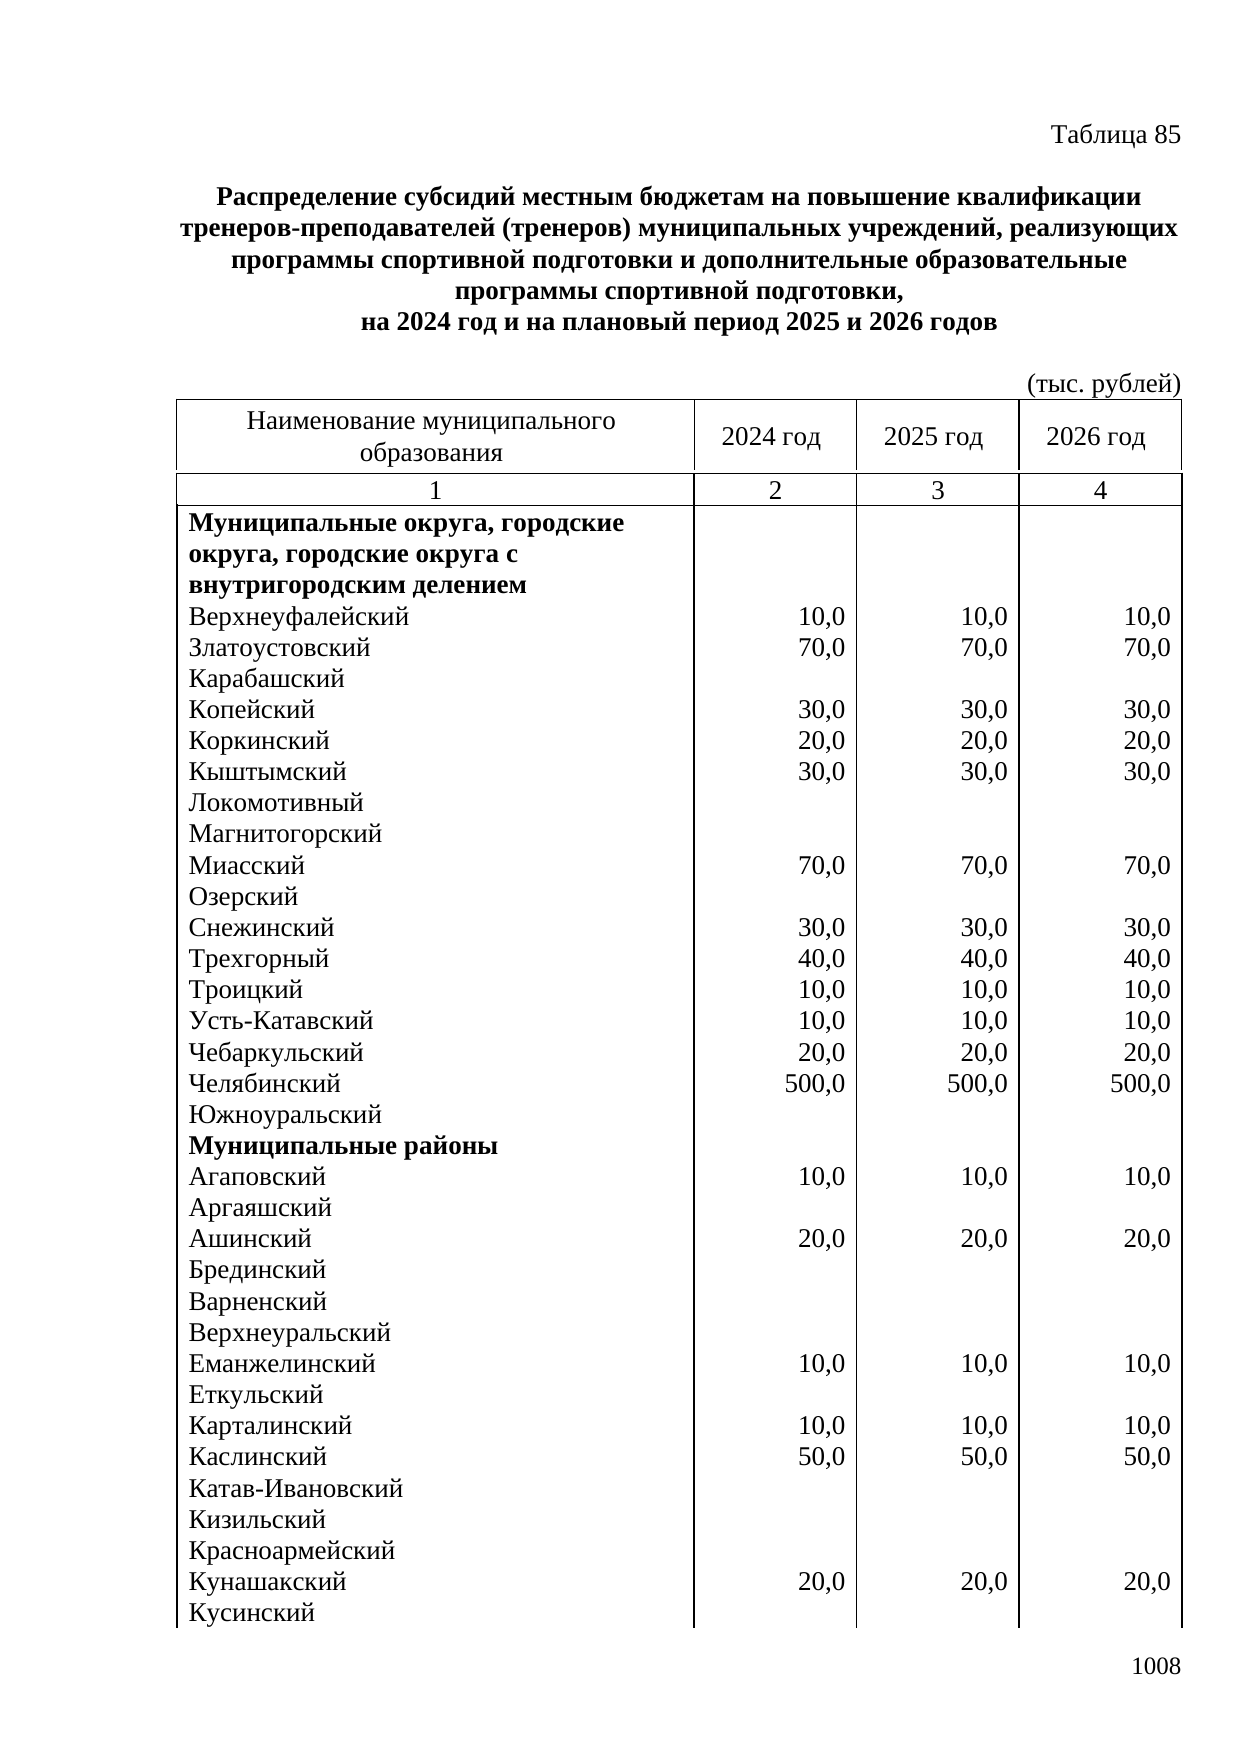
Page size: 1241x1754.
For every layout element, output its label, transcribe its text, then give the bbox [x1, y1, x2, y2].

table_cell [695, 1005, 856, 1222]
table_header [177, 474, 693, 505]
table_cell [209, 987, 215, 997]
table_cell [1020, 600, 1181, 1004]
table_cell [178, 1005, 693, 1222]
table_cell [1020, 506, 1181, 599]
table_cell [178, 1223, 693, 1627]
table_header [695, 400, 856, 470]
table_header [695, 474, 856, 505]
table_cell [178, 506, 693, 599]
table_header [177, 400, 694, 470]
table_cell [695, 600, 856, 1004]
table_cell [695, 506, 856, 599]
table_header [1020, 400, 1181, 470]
text Таблица 85 [177, 118, 1181, 149]
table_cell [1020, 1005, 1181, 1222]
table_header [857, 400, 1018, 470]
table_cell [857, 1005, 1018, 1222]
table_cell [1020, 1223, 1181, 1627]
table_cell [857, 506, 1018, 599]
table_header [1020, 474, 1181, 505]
text (тыс. рублей) [177, 367, 1181, 398]
text Распределение субсидий местным бюджетам на повышение квалификации тренеров-преподавателей (тренеров) муниципальных учреждений, реализующих программы спортивной подготовки и дополнительные образовательные программы спортивной подготовки, [177, 180, 1181, 305]
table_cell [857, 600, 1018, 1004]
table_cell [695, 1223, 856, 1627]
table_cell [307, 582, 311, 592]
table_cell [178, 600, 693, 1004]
text на 2024 год и на плановый период 2025 и 2026 годов [177, 305, 1181, 336]
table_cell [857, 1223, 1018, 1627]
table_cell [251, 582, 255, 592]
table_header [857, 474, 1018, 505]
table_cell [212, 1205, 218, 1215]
